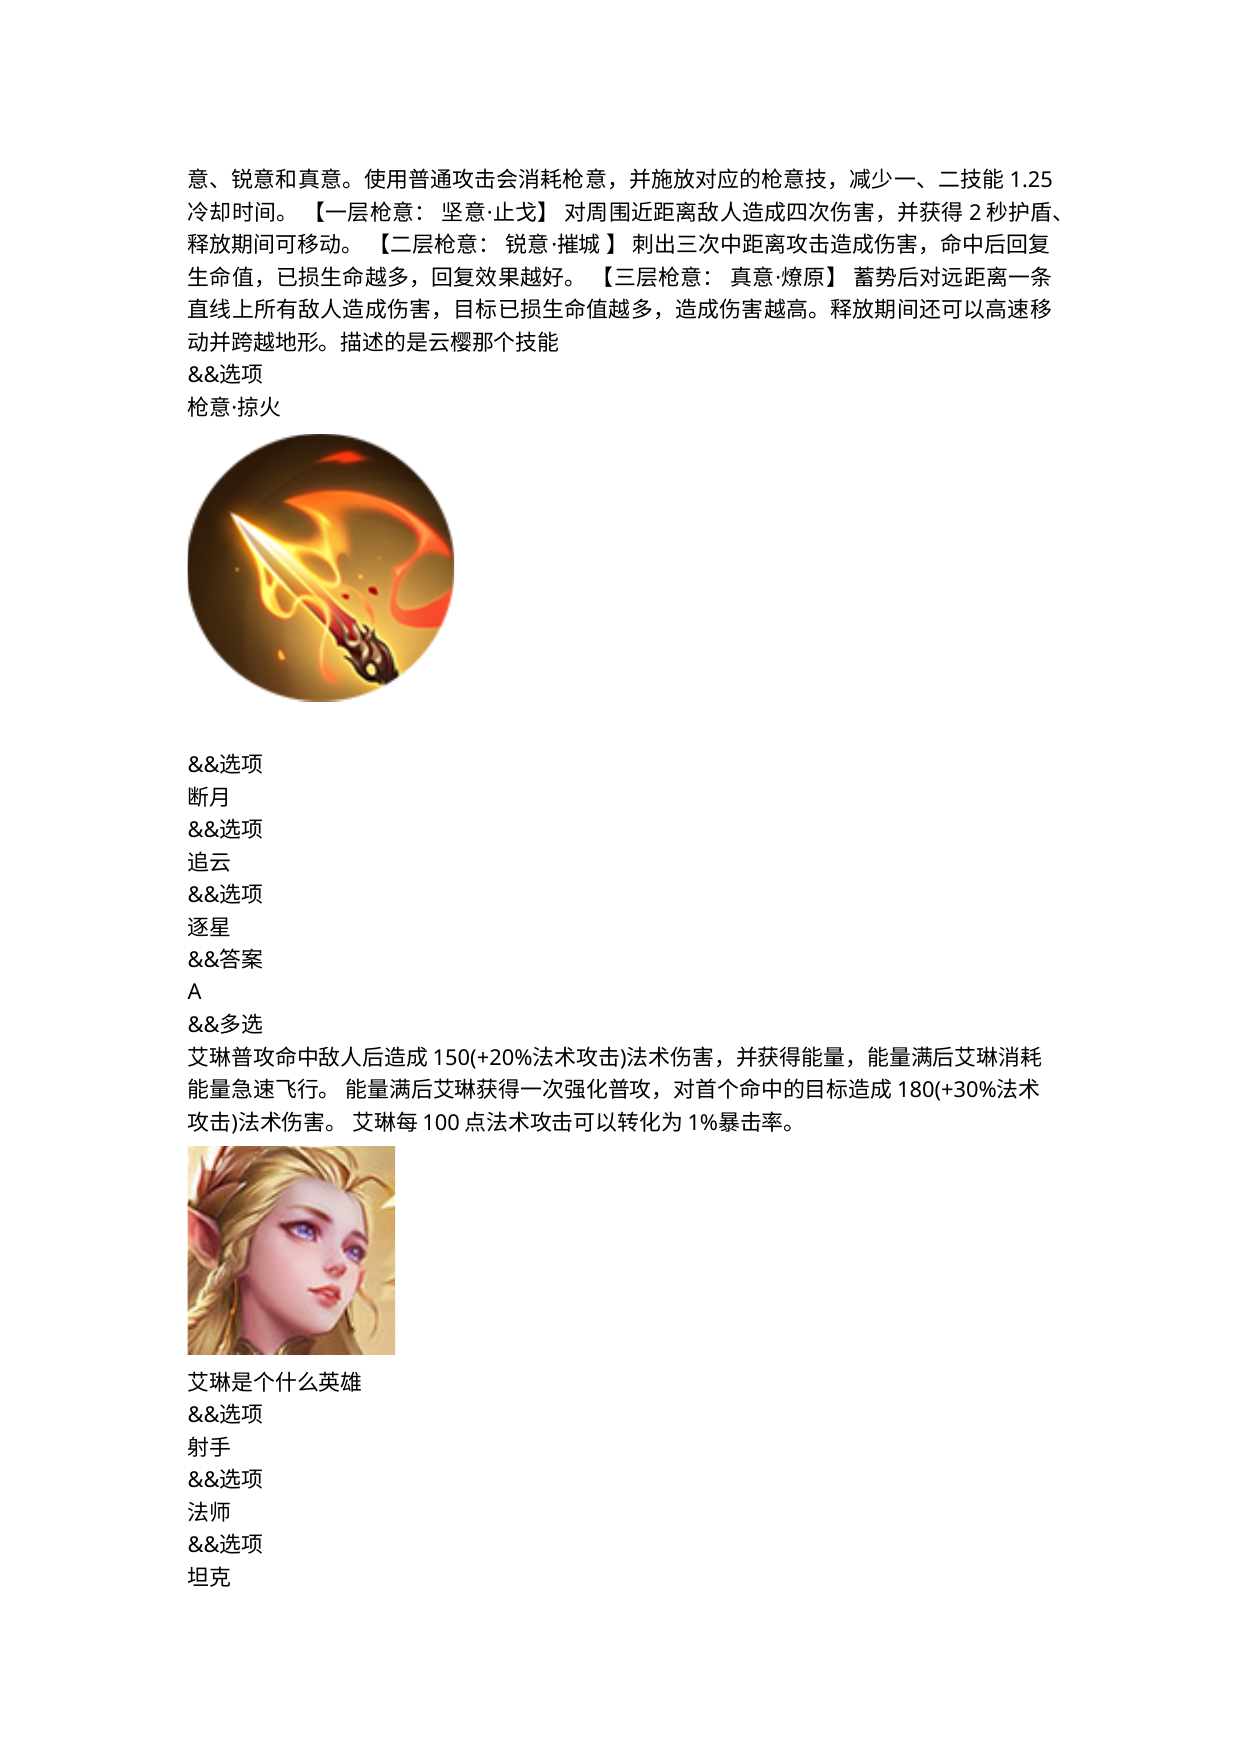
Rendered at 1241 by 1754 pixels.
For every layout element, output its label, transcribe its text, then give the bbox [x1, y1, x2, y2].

text A [187, 974, 1053, 1007]
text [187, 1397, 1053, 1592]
text &&答案 [187, 942, 1053, 974]
text &&选项 [187, 357, 1053, 389]
text &&选项 [187, 812, 1053, 844]
text 枪意·掠火 [187, 389, 1053, 422]
text 追云 [187, 844, 1053, 877]
text 断月 [187, 779, 1053, 812]
text 艾琳是个什么英雄 [187, 1364, 1053, 1397]
text 逐星 [187, 909, 1053, 942]
picture [187, 434, 455, 702]
picture [187, 1146, 396, 1355]
text &&选项 [187, 747, 1053, 779]
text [187, 162, 1053, 357]
text 艾琳普攻命中敌人后造成150(+20%法术攻击)法术伤害，并获得能量，能量满后艾琳消耗能量急速飞行。 能量满后艾琳获得一次强化普攻，对首个命中的目标造成180(+30%法术攻击)法术伤害。 艾琳每100点法术攻击可以转化为1%暴击率。 [187, 1039, 1053, 1137]
text &&选项 [187, 877, 1053, 909]
text &&多选 [187, 1007, 1053, 1039]
